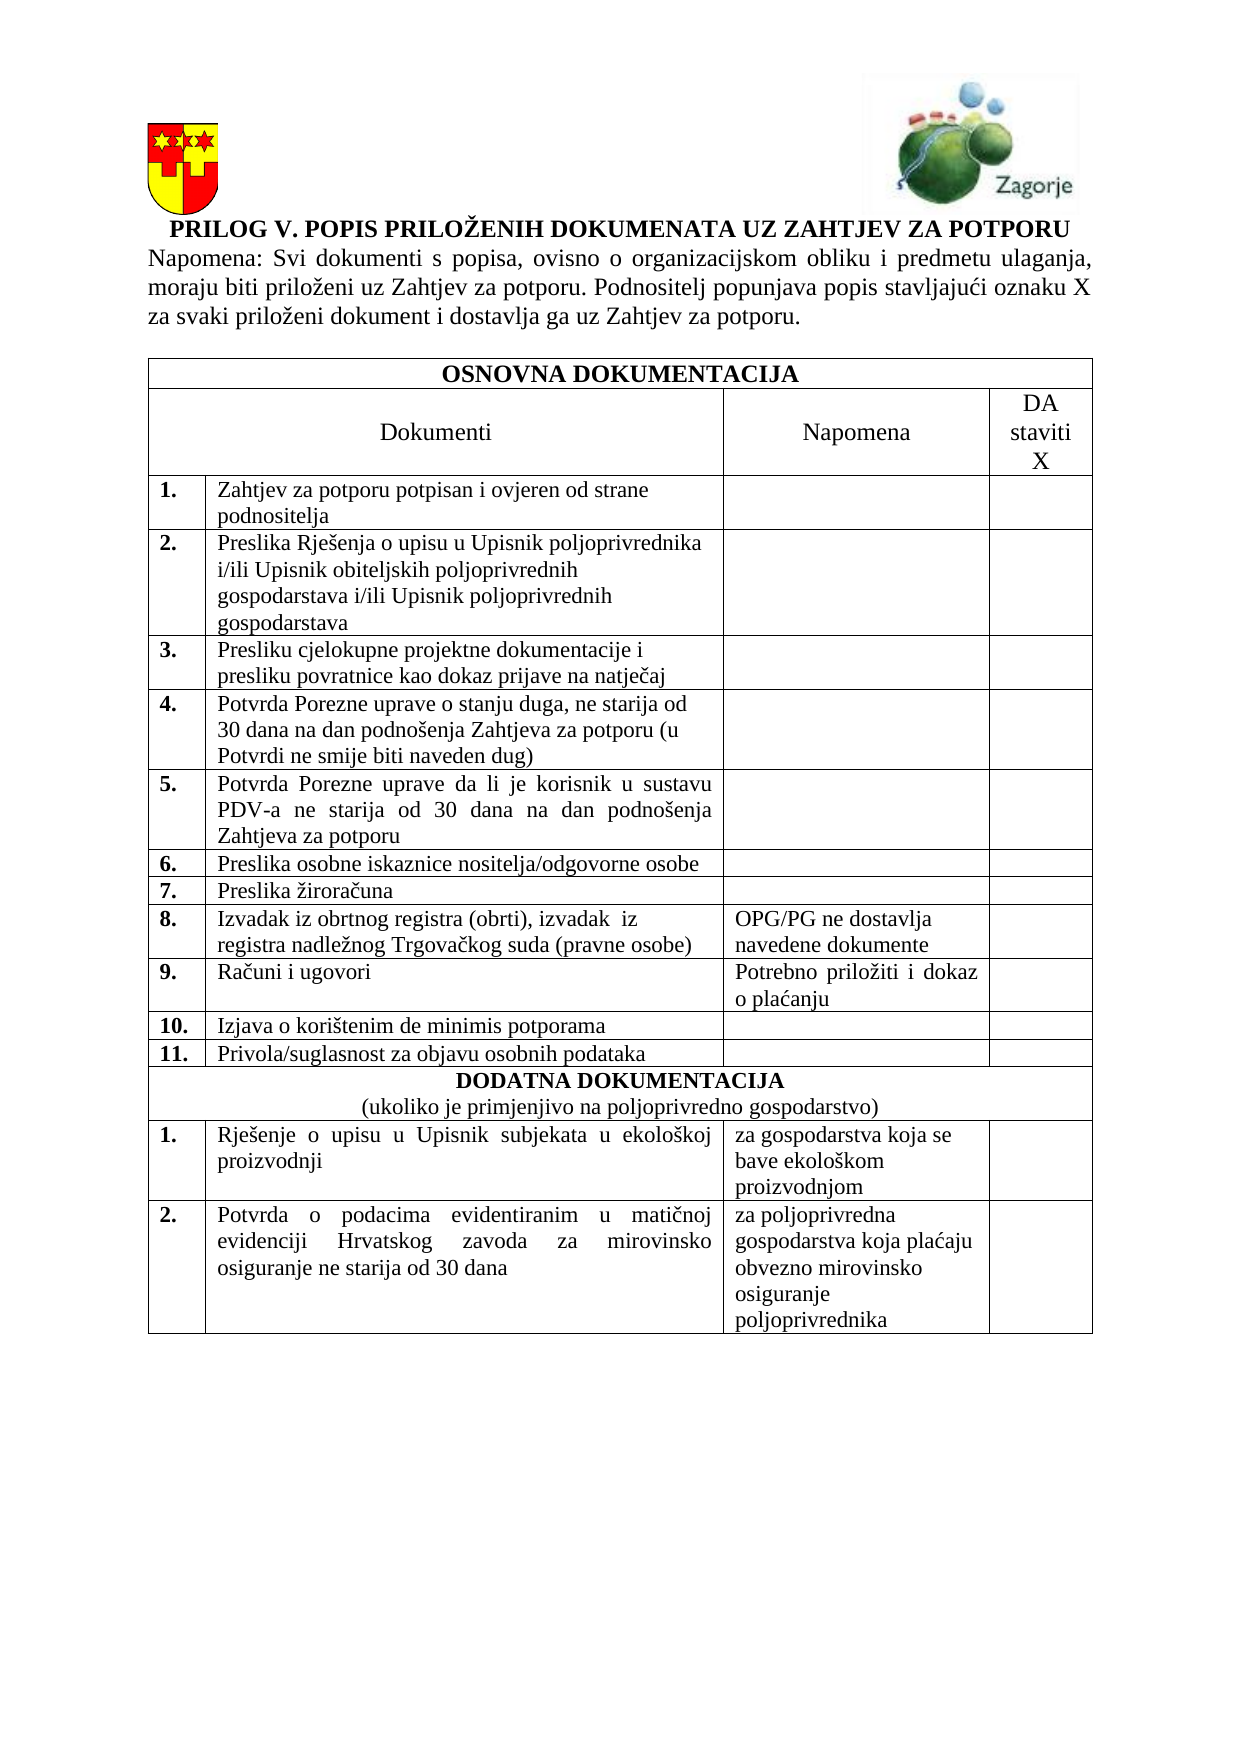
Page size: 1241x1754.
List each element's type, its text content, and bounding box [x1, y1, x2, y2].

table_cell Presliku cjelokupne projektne dokumentacije i presliku povratnice kao dokaz prijave na natječaj [206, 636, 723, 689]
table_cell 9. [149, 959, 205, 1011]
table_cell DA staviti X [990, 389, 1092, 475]
table_cell Potvrda o podacima evidentiranim u matičnoj evidenciji Hrvatskog zavoda za mirovinsko osiguranje ne starija od 30 dana [206, 1201, 723, 1333]
table_cell 8. [149, 905, 205, 957]
table_cell [990, 770, 1092, 849]
table_cell 4. [149, 690, 205, 769]
table_cell DODATNA DOKUMENTACIJA (ukoliko je primjenjivo na poljoprivredno gospodarstvo) [149, 1067, 1092, 1120]
table_cell 2. [149, 1201, 205, 1333]
table_cell Privola/suglasnost za objavu osobnih podataka [206, 1040, 723, 1066]
table_cell [724, 770, 989, 849]
table_cell [990, 905, 1092, 957]
table_cell [990, 1201, 1092, 1333]
table_cell [990, 690, 1092, 769]
table_cell [990, 636, 1092, 689]
table_cell [724, 1012, 989, 1038]
table_cell 6. [149, 850, 205, 876]
table_cell Rješenje o upisu u Upisnik subjekata u ekološkoj proizvodnji [206, 1121, 723, 1200]
table_cell [724, 850, 989, 876]
table_cell [724, 1040, 989, 1066]
table_cell [990, 877, 1092, 904]
table_cell [724, 476, 989, 528]
table_cell Računi i ugovori [206, 959, 723, 1011]
table_cell Preslika Rješenja o upisu u Upisnik poljoprivrednika i/ili Upisnik obiteljskih poljoprivrednih gospodarstava i/ili Upisnik poljoprivrednih gospodarstava [206, 530, 723, 635]
table_cell [724, 530, 989, 635]
table_cell 2. [149, 530, 205, 635]
table_cell Izvadak iz obrtnog registra (obrti), izvadak iz registra nadležnog Trgovačkog suda (pravne osobe) [206, 905, 723, 957]
table_cell Potrebno priložiti i dokaz o plaćanju [724, 959, 989, 1011]
table_cell Potvrda Porezne uprave da li je korisnik u sustavu PDV-a ne starija od 30 dana na dan podnošenja Zahtjeva za potporu [206, 770, 723, 849]
table_cell [990, 1012, 1092, 1038]
table_cell OPG/PG ne dostavlja navedene dokumente [724, 905, 989, 957]
table_cell [724, 636, 989, 689]
table_cell Napomena [724, 389, 989, 475]
table_cell [990, 530, 1092, 635]
picture [861, 73, 1080, 215]
table_cell Potvrda Porezne uprave o stanju duga, ne starija od 30 dana na dan podnošenja Zahtjeva za potporu (u Potvrdi ne smije biti naveden dug) [206, 690, 723, 769]
table_cell 11. [149, 1040, 205, 1066]
table_cell [990, 1121, 1092, 1200]
table_cell za gospodarstva koja se bave ekološkom proizvodnjom [724, 1121, 989, 1200]
table_cell [724, 690, 989, 769]
table_cell 3. [149, 636, 205, 689]
table_cell 5. [149, 770, 205, 849]
table_cell 1. [149, 476, 205, 528]
table_cell [990, 959, 1092, 1011]
table_cell 10. [149, 1012, 205, 1038]
picture [147, 123, 218, 215]
table_cell za poljoprivredna gospodarstva koja plaćaju obvezno mirovinsko osiguranje poljoprivrednika [724, 1201, 989, 1333]
table_cell [724, 877, 989, 904]
table_cell [990, 1040, 1092, 1066]
table_cell Dokumenti [149, 389, 723, 475]
table_cell [990, 476, 1092, 528]
table_header OSNOVNA DOKUMENTACIJA [149, 359, 1092, 387]
table_cell Izjava o korištenim de minimis potporama [206, 1012, 723, 1038]
table_cell Preslika žiroračuna [206, 877, 723, 904]
table_cell 7. [149, 877, 205, 904]
table_cell Zahtjev za potporu potpisan i ovjeren od strane podnositelja [206, 476, 723, 528]
table_cell Preslika osobne iskaznice nositelja/odgovorne osobe [206, 850, 723, 876]
table_cell 1. [149, 1121, 205, 1200]
table_cell [990, 850, 1092, 876]
